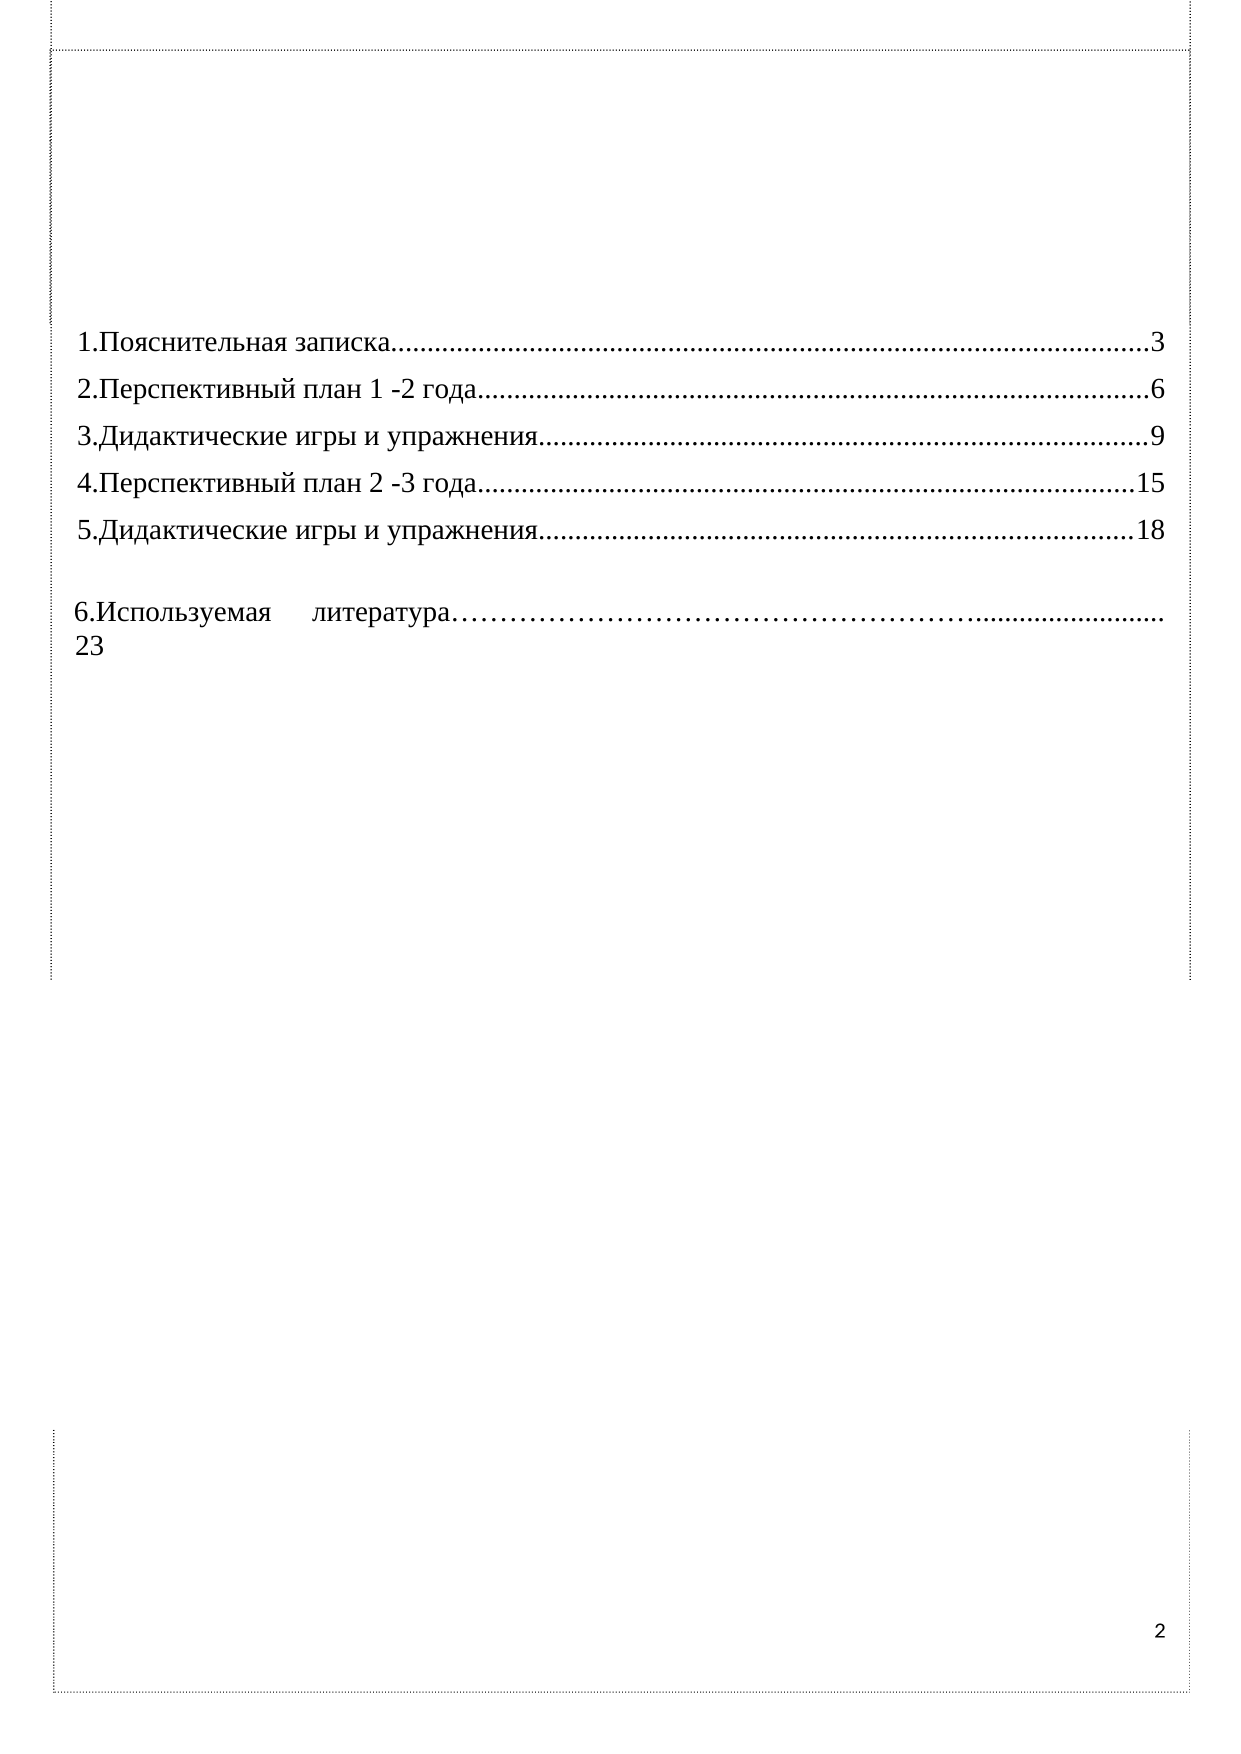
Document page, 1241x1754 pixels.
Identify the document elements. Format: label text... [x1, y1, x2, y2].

picture [52, 1429, 1190, 1693]
picture [48, 0, 1191, 980]
text 6.Используемая литература……………………………………………….......................... 23 [74, 594, 1165, 662]
